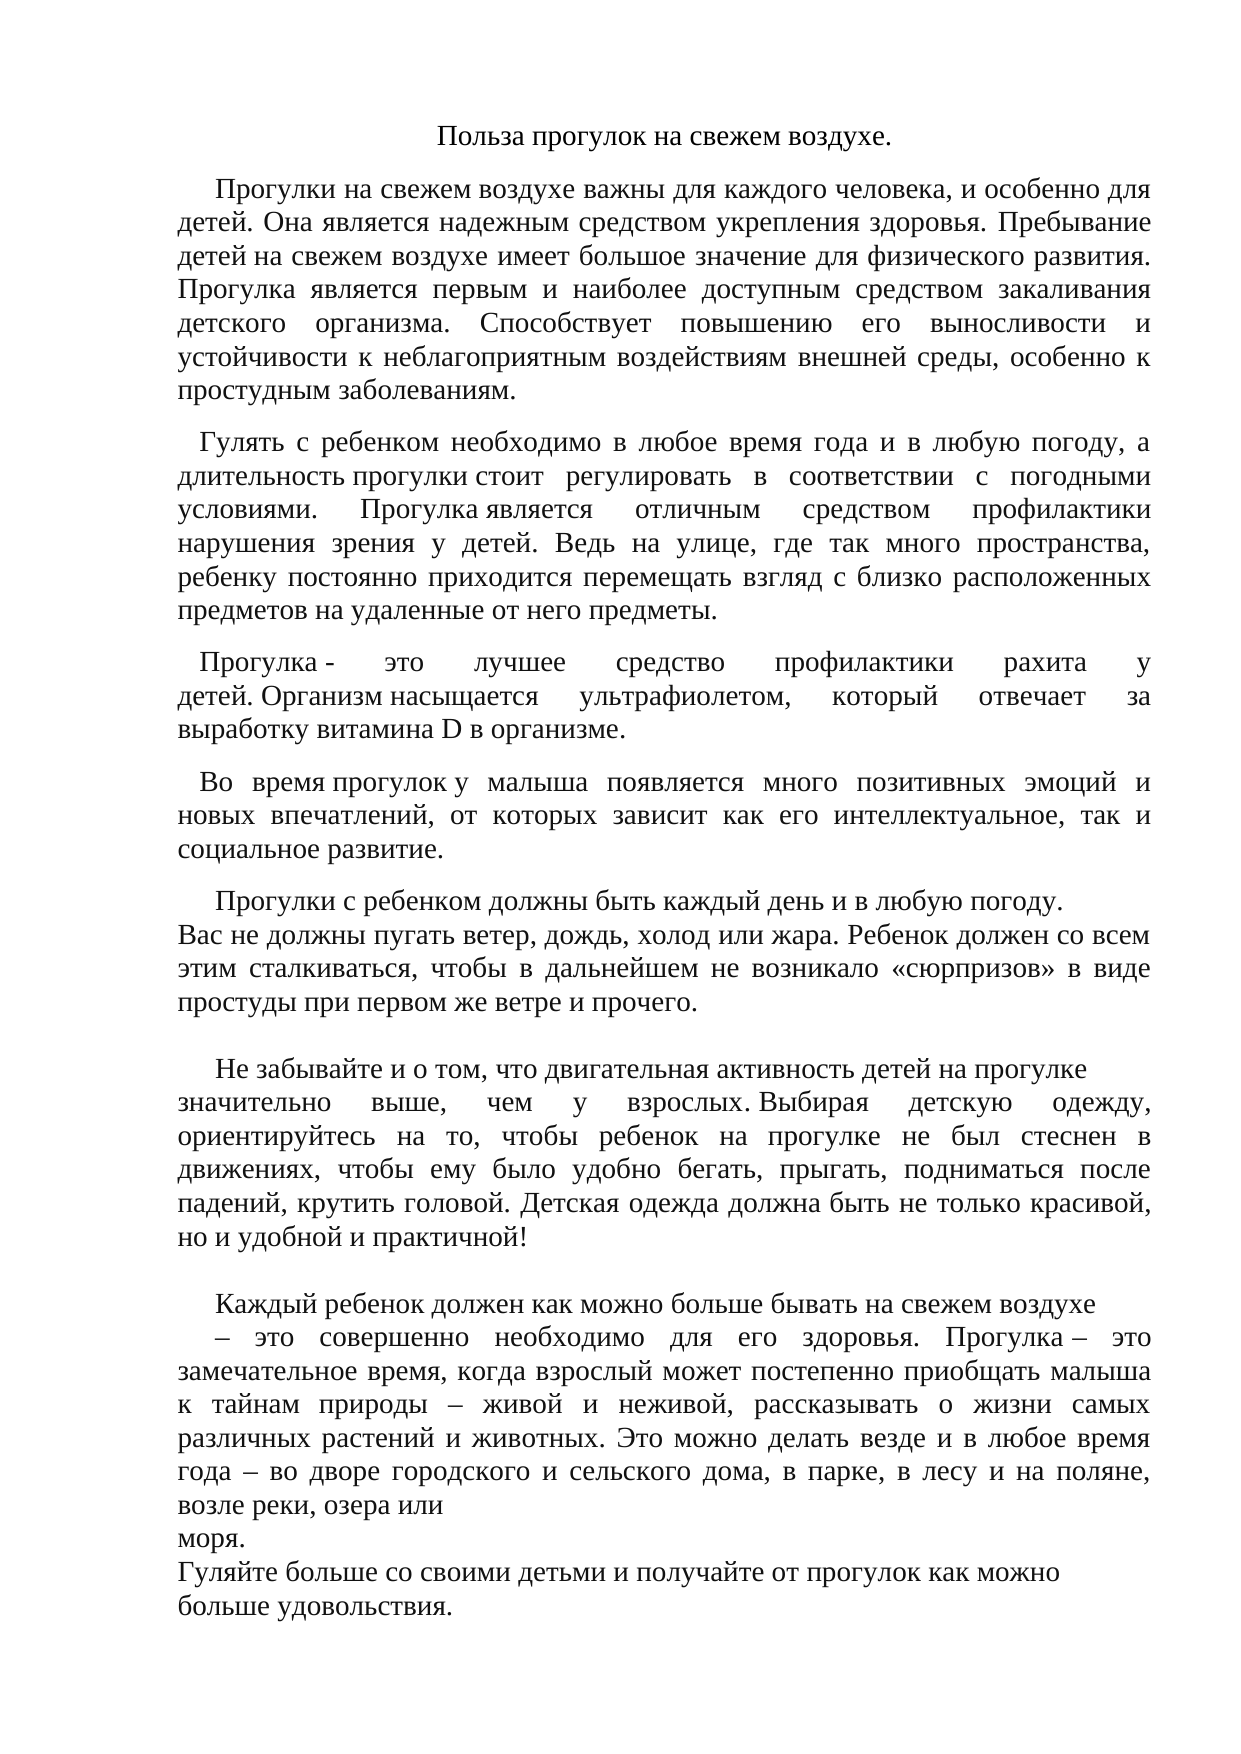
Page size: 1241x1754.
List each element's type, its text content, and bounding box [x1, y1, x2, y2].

text Не забывайте и о том, что двигательная активность детей на прогулке [177, 1051, 1152, 1084]
text Польза прогулок на свежем воздухе. [177, 118, 1152, 152]
text больше удовольствия. [177, 1588, 1152, 1621]
text Вас не должны пугать ветер, дождь, холод или жара. Ребенок должен со всем этим сталкиваться, чтобы в дальнейшем не возникало «сюрпризов» в виде простуды при первом же ветре и прочего. [177, 917, 1152, 1017]
text Прогулки с ребенком должны быть каждый день и в любую погоду. [177, 883, 1152, 917]
text Во время прогулок у малыша появляется много позитивных эмоций и новых впечатлений, от которых зависит как его интеллектуальное, так и социальное развитие. [177, 764, 1152, 864]
text значительно выше, чем у взрослых. Выбирая детскую одежду, ориентируйтесь на то, чтобы ребенок на прогулке не был стеснен в движениях, чтобы ему было удобно бегать, прыгать, подниматься после падений, крутить головой. Детская одежда должна быть не только красивой, но и удобной и практичной! [177, 1084, 1152, 1252]
text моря. [177, 1521, 1152, 1554]
text Прогулка - это лучшее средство профилактики рахита у детей. Организм насыщается ультрафиолетом, который отвечает за выработку витамина D в организме. [177, 644, 1152, 745]
text – это совершенно необходимо для его здоровья. Прогулка – это замечательное время, когда взрослый может постепенно приобщать малыша к тайнам природы – живой и неживой, рассказывать о жизни самых различных растений и животных. Это можно делать везде и в любое время года – во дворе городского и сельского дома, в парке, в лесу и на поляне, возле реки, озера или [177, 1319, 1152, 1521]
text Каждый ребенок должен как можно больше бывать на свежем воздухе [177, 1286, 1152, 1319]
text Гуляйте больше со своими детьми и получайте от прогулок как можно [177, 1554, 1152, 1588]
text Гулять с ребенком необходимо в любое время года и в любую погоду, а длительность прогулки стоит регулировать в соответствии с погодными условиями. Прогулка является отличным средством профилактики нарушения зрения у детей. Ведь на улице, где так много пространства, ребенку постоянно приходится перемещать взгляд с близко расположенных предметов на удаленные от него предметы. [177, 424, 1152, 626]
text Прогулки на свежем воздухе важны для каждого человека, и особенно для детей. Она является надежным средством укрепления здоровья. Пребывание детей на свежем воздухе имеет большое значение для физического развития. Прогулка является первым и наиболее доступным средством закаливания детского организма. Способствует повышению его выносливости и устойчивости к неблагоприятным воздействиям внешней среды, особенно к простудным заболеваниям. [177, 171, 1152, 406]
